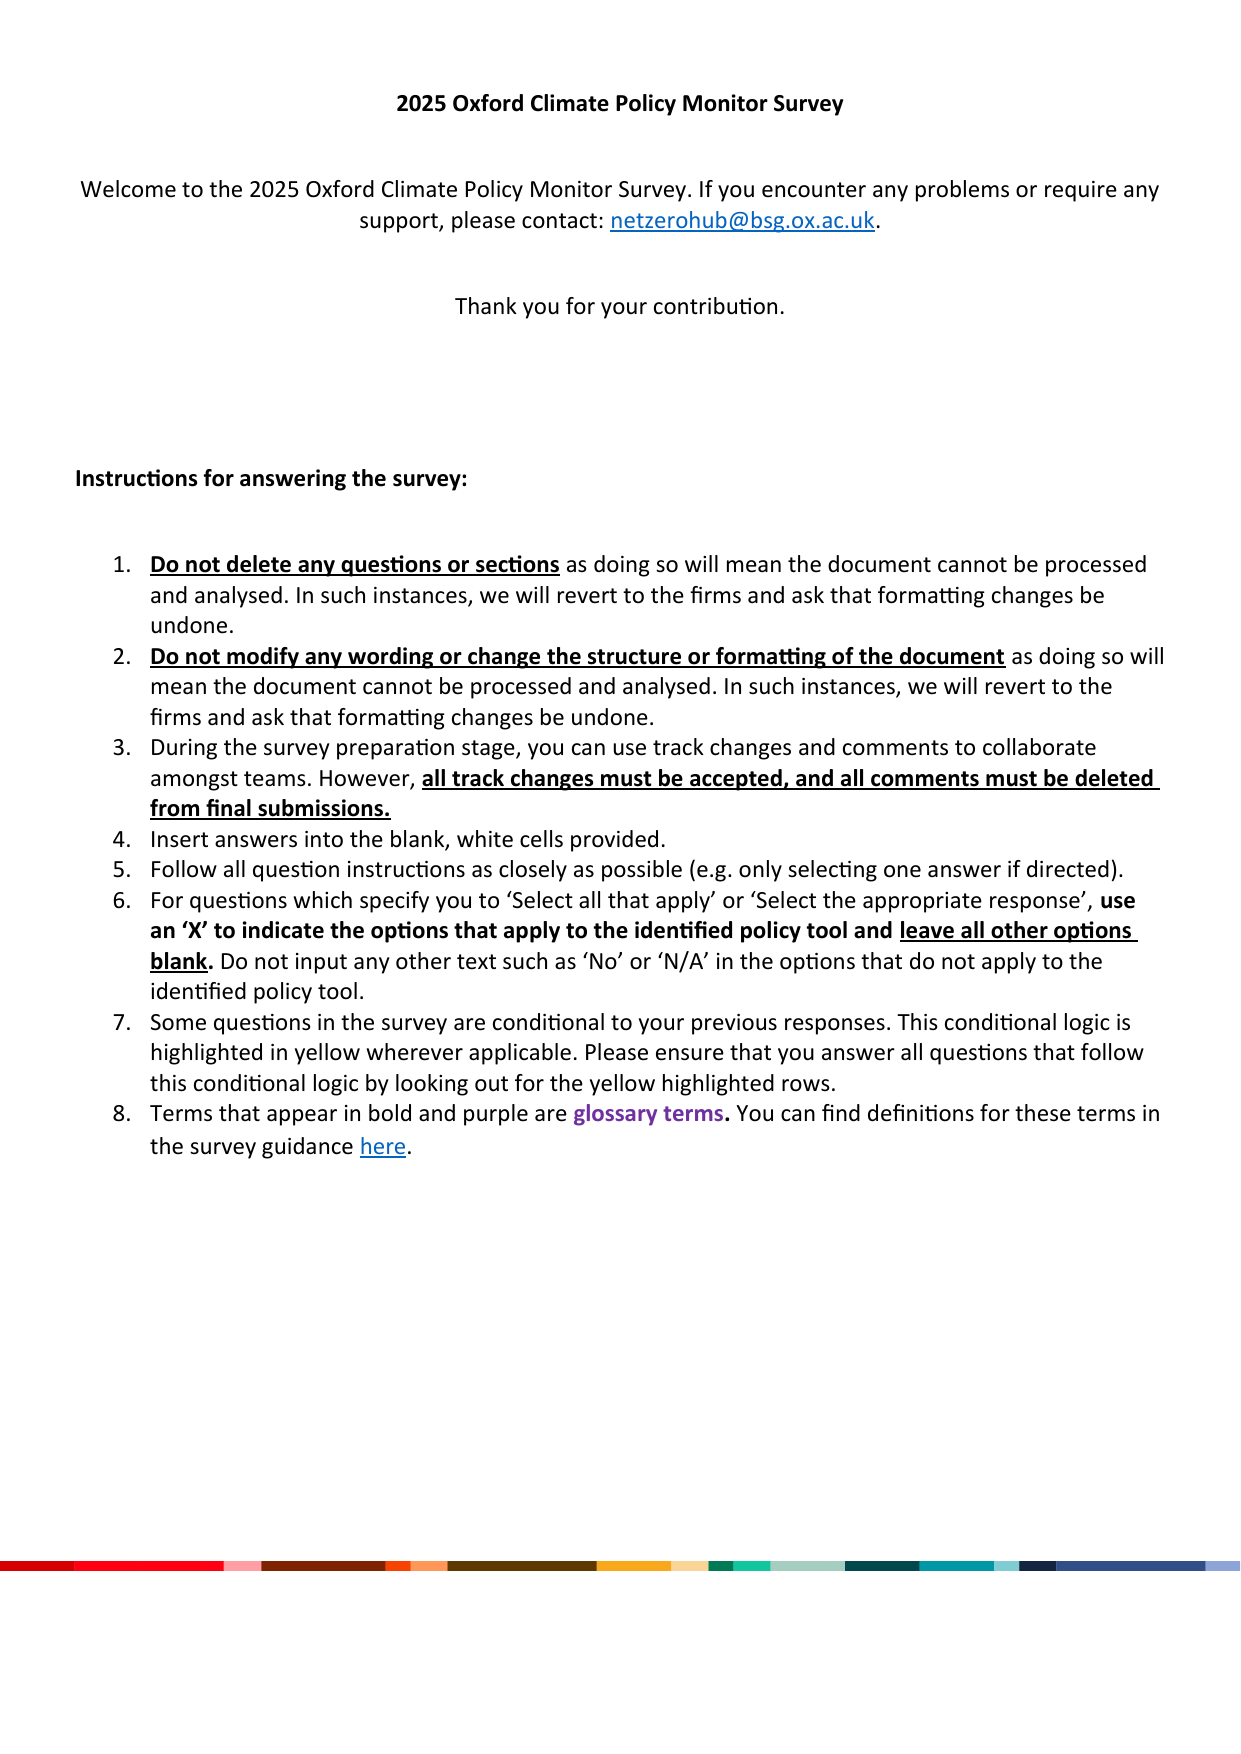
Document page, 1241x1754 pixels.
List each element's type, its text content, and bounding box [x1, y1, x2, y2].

list Terms that appear in bold and purple are glossary terms. You can find definitions for these terms in the survey guidance here. [112, 1098, 1165, 1161]
picture [0, 1561, 1241, 1571]
list Some questions in the survey are conditional to your previous responses. This conditional logic is highlighted in yellow wherever applicable. Please ensure that you answer all questions that follow this conditional logic by looking out for the yellow highlighted rows. [112, 1006, 1165, 1098]
text Instructions for answering the survey: [75, 462, 1165, 493]
list Follow all question instructions as closely as possible (e.g. only selecting one answer if directed). [112, 853, 1165, 884]
text 2025 Oxford Climate Policy Monitor Survey [75, 87, 1165, 118]
list Do not delete any questions or sections as doing so will mean the document cannot be processed and analysed. In such instances, we will revert to the firms and ask that formatting changes be undone. [112, 548, 1165, 640]
list Insert answers into the blank, white cells provided. [112, 823, 1165, 853]
list During the survey preparation stage, you can use track changes and comments to collaborate amongst teams. However, all track changes must be accepted, and all comments must be deleted from final submissions. [112, 731, 1165, 823]
list Do not modify any wording or change the structure or formatting of the document as doing so will mean the document cannot be processed and analysed. In such instances, we will revert to the firms and ask that formatting changes be undone. [112, 640, 1165, 731]
list For questions which specify you to ‘Select all that apply’ or ‘Select the appropriate response’, use an ‘X’ to indicate the options that apply to the identified policy tool and leave all other options blank. Do not input any other text such as ‘No’ or ‘N/A’ in the options that do not apply to the identified policy tool. [112, 884, 1165, 1006]
text Welcome to the 2025 Oxford Climate Policy Monitor Survey. If you encounter any problems or require any support, please contact: netzerohub@bsg.ox.ac.uk. [75, 173, 1165, 234]
text Thank you for your contribution. [75, 290, 1165, 321]
